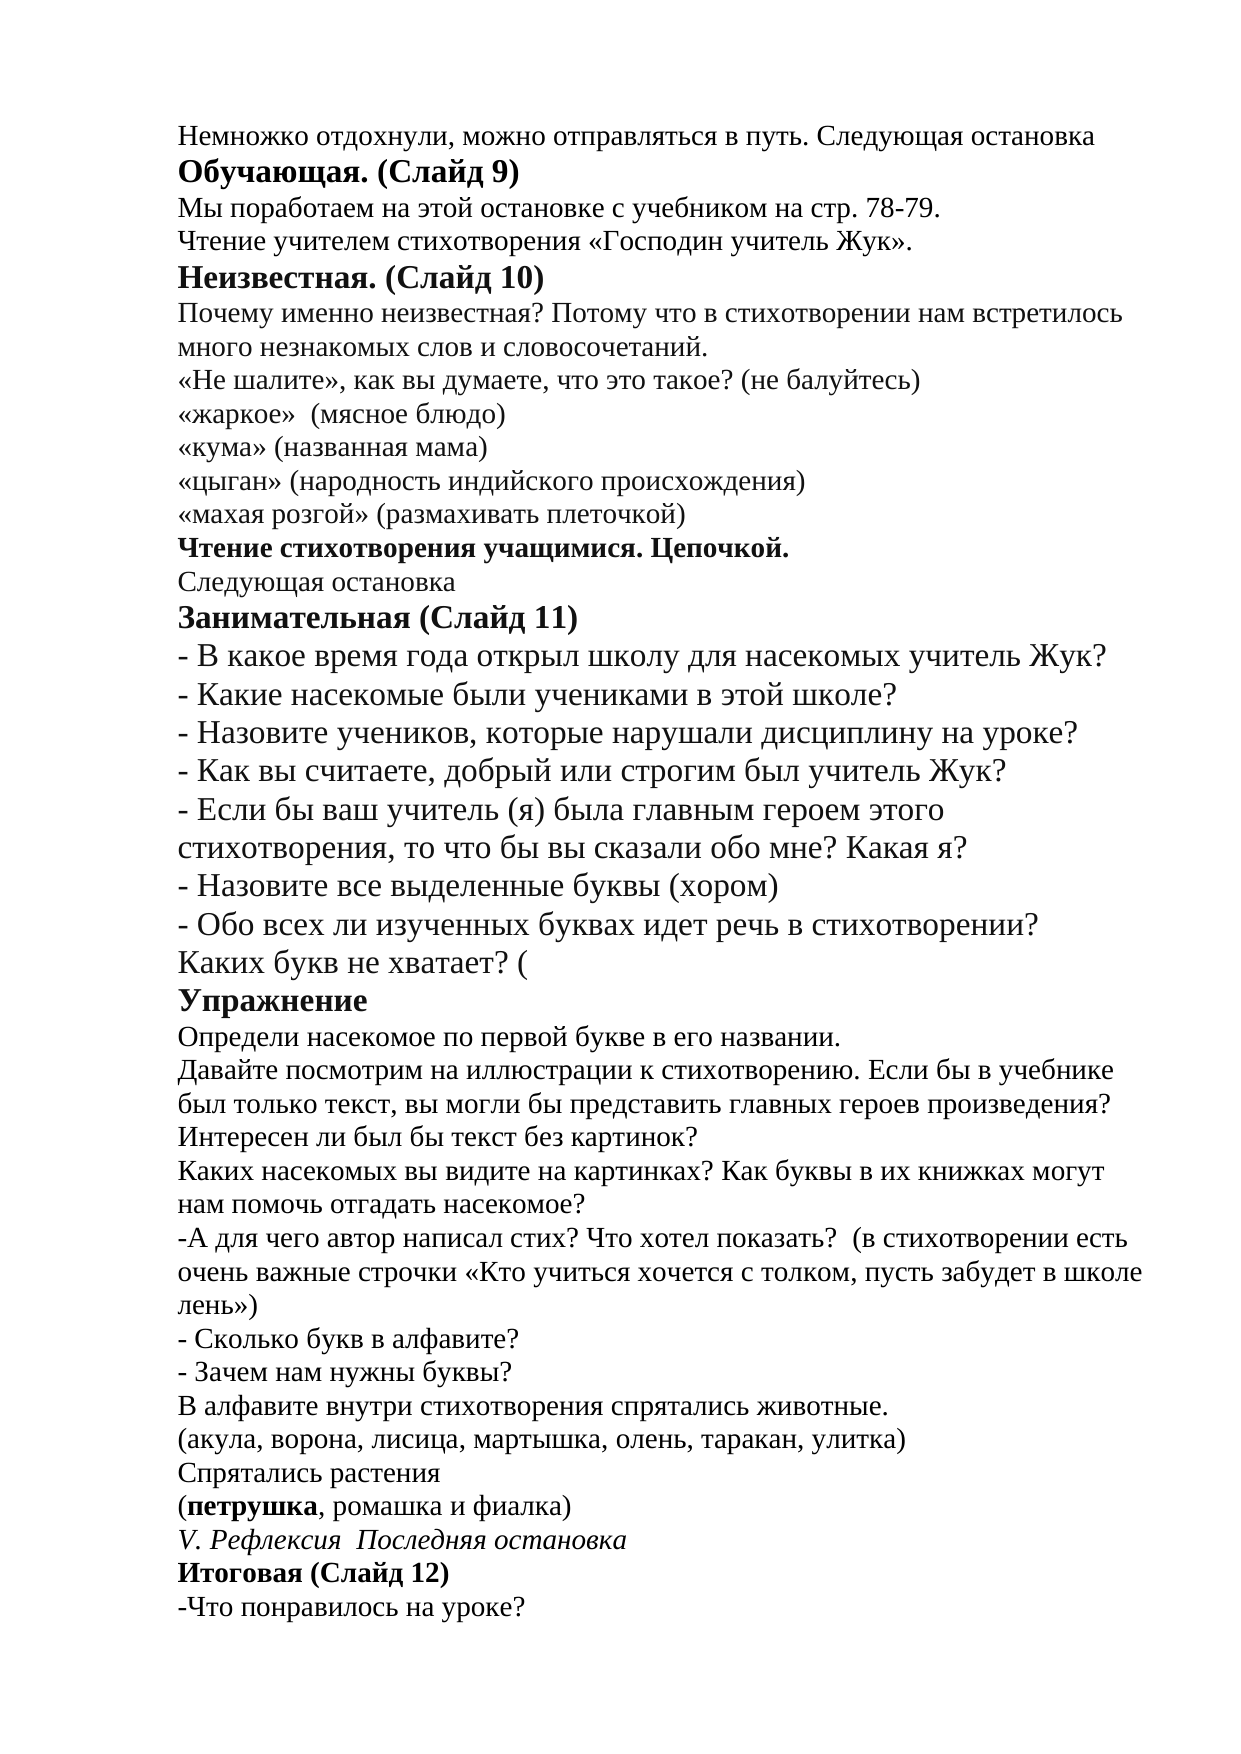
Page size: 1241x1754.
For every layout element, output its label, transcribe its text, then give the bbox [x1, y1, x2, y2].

text Чтение стихотворения учащимися. Цепочкой. [177, 530, 1152, 564]
text Почему именно неизвестная? Потому что в стихотворении нам встретилось много незнакомых слов и словосочетаний. [177, 295, 1152, 362]
text V. Рефлексия Последняя остановка [177, 1522, 1152, 1556]
text Давайте посмотрим на иллюстрации к стихотворению. Если бы в учебнике был только текст, вы могли бы представить главных героев произведения? [177, 1052, 1152, 1119]
text «цыган» (народность индийского происхождения) [177, 463, 1152, 497]
text «кума» (названная мама) [177, 429, 1152, 463]
text Каких букв не хватает? ( [177, 942, 1152, 981]
text В алфавите внутри стихотворения спрятались животные. [177, 1388, 1152, 1421]
text Упражнение [177, 981, 1152, 1019]
text - Какие насекомые были учениками в этой школе? [177, 674, 1152, 712]
text - Назовите учеников, которые нарушали дисциплину на уроке? [177, 712, 1152, 751]
text Итоговая (Слайд 12) [177, 1556, 1152, 1589]
text -А для чего автор написал стих? Что хотел показать? (в стихотворении есть очень важные строчки «Кто учиться хочется с толком, пусть забудет в школе лень») [177, 1220, 1152, 1321]
text - Как вы считаете, добрый или строгим был учитель Жук? [177, 751, 1152, 789]
text Каких насекомых вы видите на картинках? Как буквы в их книжках могут нам помочь отгадать насекомое? [177, 1153, 1152, 1220]
text Определи насекомое по первой букве в его названии. [177, 1019, 1152, 1052]
text Немножко отдохнули, можно отправляться в путь. Следующая остановка [177, 118, 1152, 152]
text -Что понравилось на уроке? [177, 1589, 1152, 1623]
text (акула, ворона, лисица, мартышка, олень, таракан, улитка) [177, 1421, 1152, 1455]
text Мы поработаем на этой остановке с учебником на стр. 78-79. [177, 190, 1152, 223]
text - Зачем нам нужны буквы? [177, 1354, 1152, 1388]
text «жаркое» (мясное блюдо) [177, 396, 1152, 429]
text Неизвестная. (Слайд 10) [177, 257, 1152, 295]
text Чтение учителем стихотворения «Господин учитель Жук». [177, 223, 1152, 257]
text Спрятались растения [177, 1455, 1152, 1488]
text Обучающая. (Слайд 9) [177, 152, 1152, 190]
text (петрушка, ромашка и фиалка) [177, 1488, 1152, 1522]
text Следующая остановка [177, 564, 1152, 597]
text - Обо всех ли изученных буквах идет речь в стихотворении? [177, 904, 1152, 942]
text Интересен ли был бы текст без картинок? [177, 1119, 1152, 1153]
text - Назовите все выделенные буквы (хором) [177, 866, 1152, 904]
text «махая розгой» (размахивать плеточкой) [177, 497, 1152, 530]
text - Если бы ваш учитель (я) была главным героем этого стихотворения, то что бы вы сказали обо мне? Какая я? [177, 789, 1152, 866]
text Занимательная (Слайд 11) [177, 597, 1152, 636]
text «Не шалите», как вы думаете, что это такое? (не балуйтесь) [177, 362, 1152, 396]
text - Сколько букв в алфавите? [177, 1321, 1152, 1354]
text - В какое время года открыл школу для насекомых учитель Жук? [177, 636, 1152, 674]
